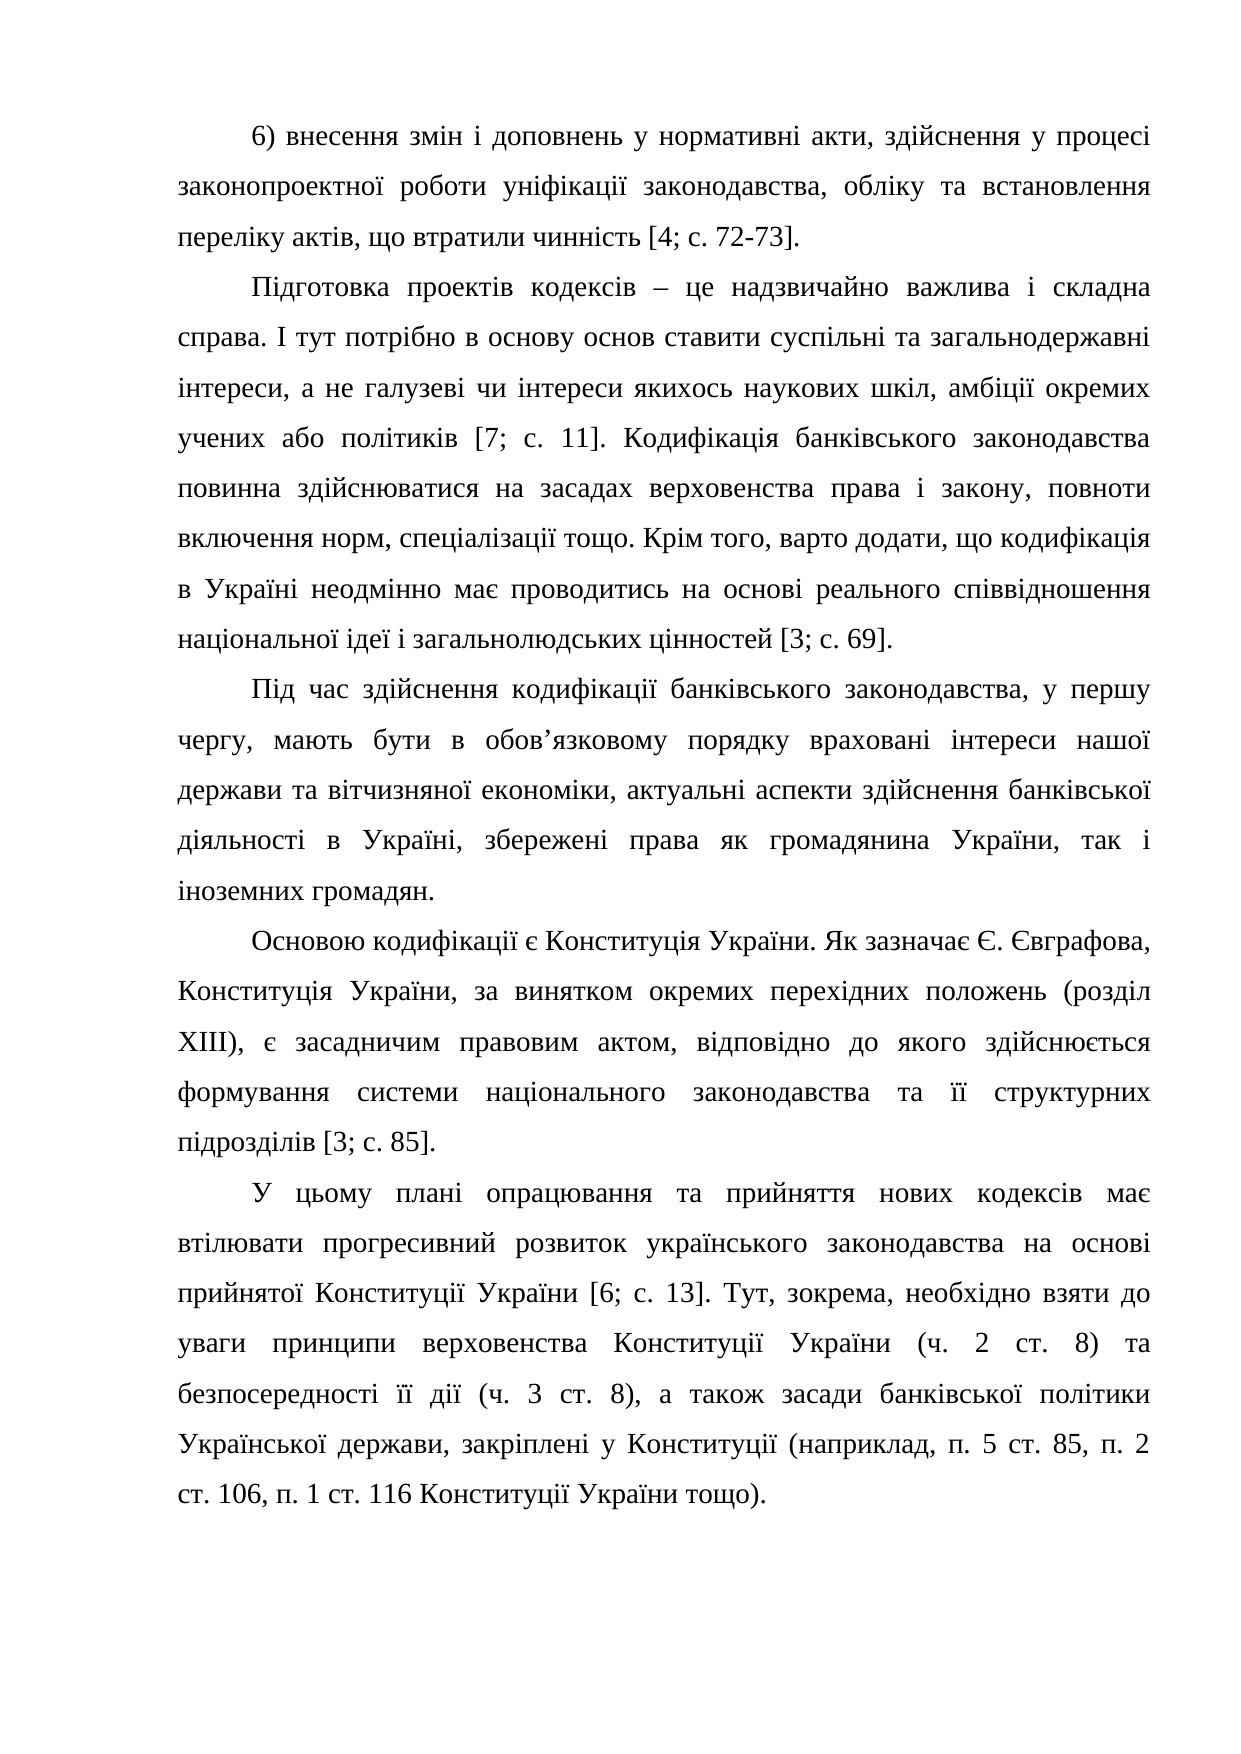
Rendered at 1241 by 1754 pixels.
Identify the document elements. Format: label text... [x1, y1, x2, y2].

text Підготовка проектів кодексів – це надзвичайно важлива і складна справа. І тут потрібно в основу основ ставити суспільні та загальнодержавні інтереси, а не галузеві чи інтереси якихось наукових шкіл, амбіції окремих учених або політиків [7; с. 11]. Кодифікація банківського законодавства повинна здійснюватися на засадах верховенства права і закону, повноти включення норм, спеціалізації тощо. Крім того, варто додати, що кодифікація в Україні неодмінно має проводитись на основі реального співвідношення національної ідеї і загальнолюдських цінностей [3; с. 69]. [177, 269, 1152, 655]
text У цьому плані опрацювання та прийняття нових кодексів має втілювати прогресивний розвиток українського законодавства на основі прийнятої Конституції України [6; с. 13]. Тут, зокрема, необхідно взяти до уваги принципи верховенства Конституції України (ч. 2 ст. 8) та безпосередності її дії (ч. 3 ст. 8), а також засади банківської політики Української держави, закріплені у Конституції (наприклад, п. 5 ст. 85, п. 2 ст. 106, п. 1 ст. 116 Конституції України тощо). [177, 1175, 1152, 1510]
text Основою кодифікації є Конституція України. Як зазначає Є. Євграфова, Конституція України, за винятком окремих перехідних положень (розділ ХІІІ), є засадничим правовим актом, відповідно до якого здійснюється формування системи національного законодавства та її структурних підрозділів [3; с. 85]. [177, 923, 1152, 1158]
text 6) внесення змін і доповнень у нормативні акти, здійснення у процесі законопроектної роботи уніфікації законодавства, обліку та встановлення переліку актів, що втратили чинність [4; с. 72-73]. [177, 118, 1152, 252]
text Під час здійснення кодифікації банківського законодавства, у першу чергу, мають бути в обов’язковому порядку враховані інтереси нашої держави та вітчизняної економіки, актуальні аспекти здійснення банківської діяльності в Україні, збережені права як громадянина України, так і іноземних громадян. [177, 672, 1152, 906]
